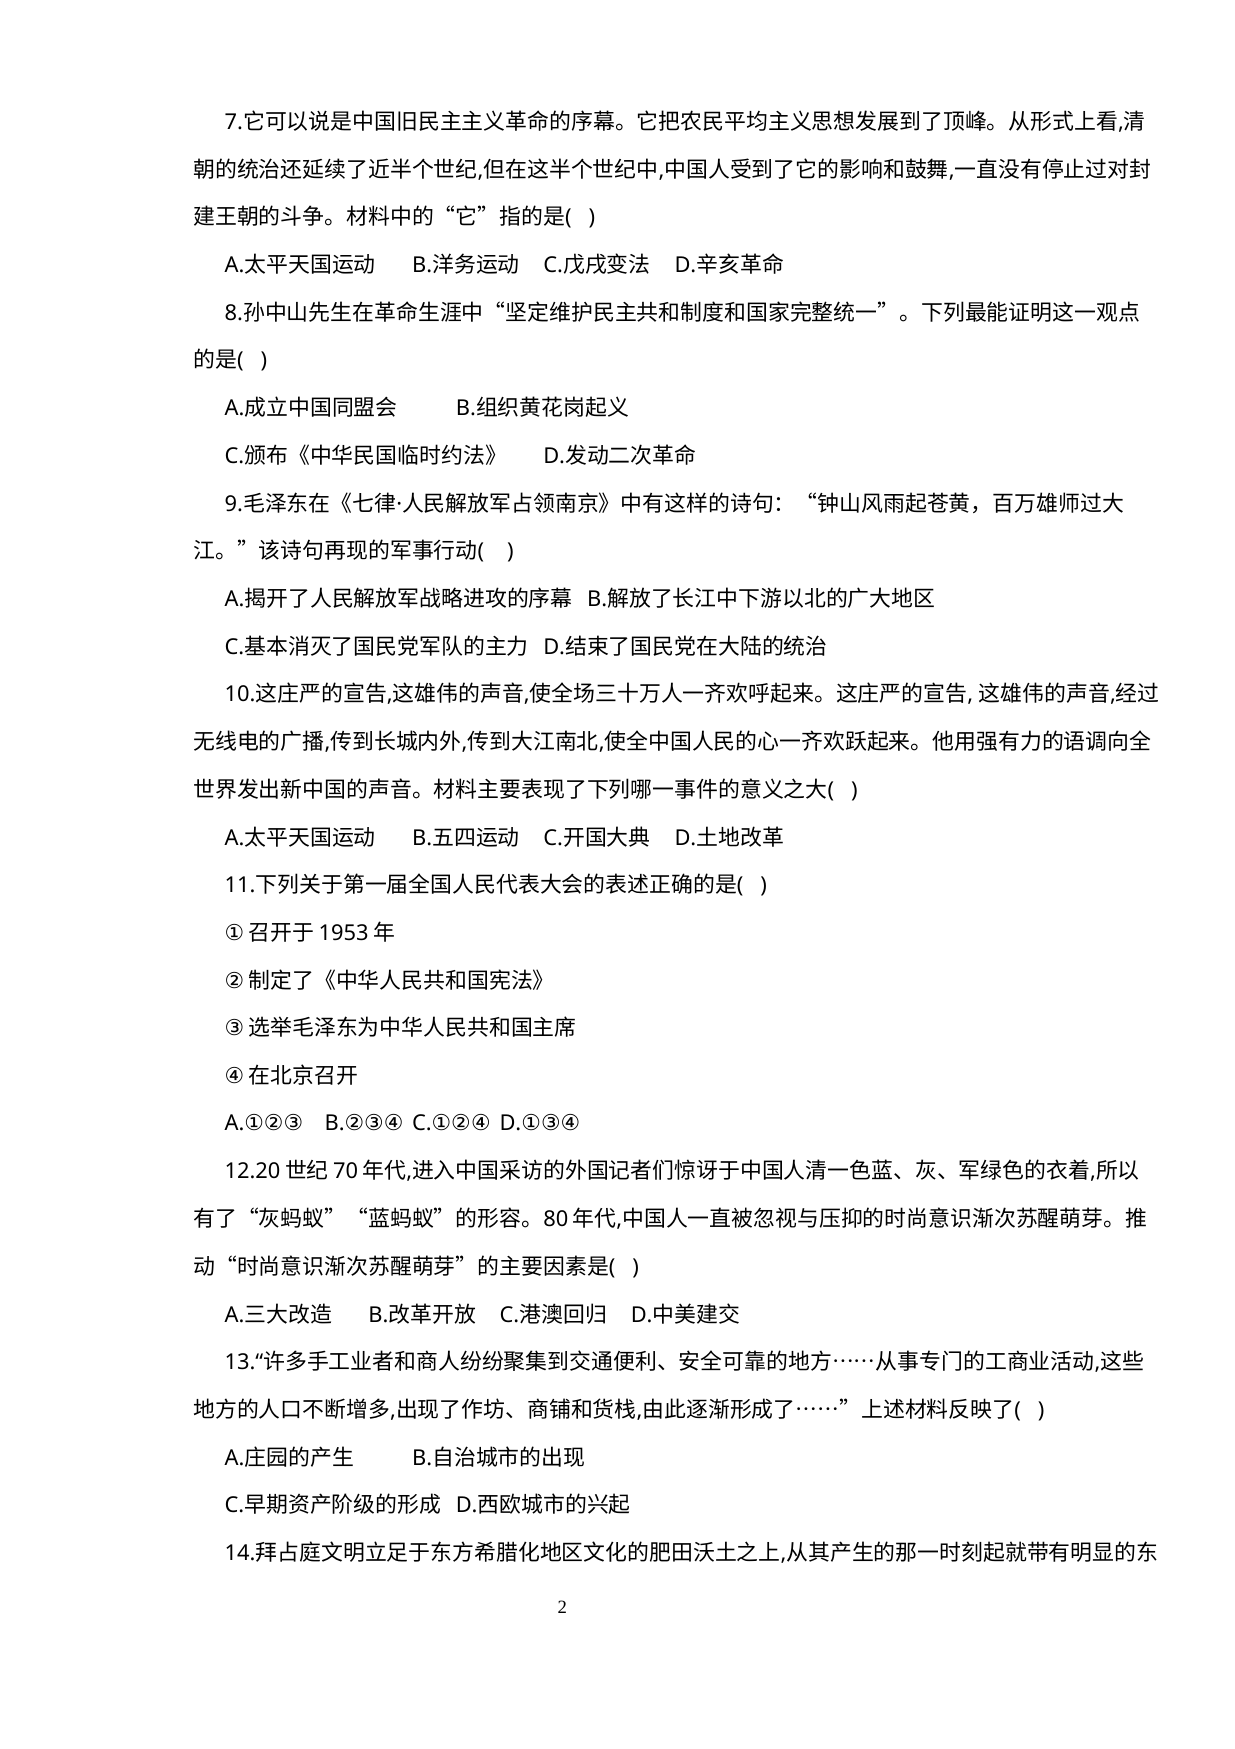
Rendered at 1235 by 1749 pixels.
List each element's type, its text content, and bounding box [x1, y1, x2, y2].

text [193, 1527, 1159, 1575]
text A.成立中国同盟会 B.组织黄花岗起义 [193, 382, 1159, 430]
text A.太平天国运动 B.洋务运动 C.戊戌变法 D.辛亥革命 [193, 239, 1159, 287]
text ①召开于1953年 [193, 907, 1159, 955]
text C.颁布《中华民国临时约法》 D.发动二次革命 [193, 430, 1159, 478]
text A.三大改造 B.改革开放 C.港澳回归 D.中美建交 [193, 1289, 1159, 1336]
text 11.下列关于第一届全国人民代表大会的表述正确的是( ) [193, 859, 1159, 907]
text A.①②③ B.②③④ C.①②④ D.①③④ [193, 1098, 1159, 1146]
text C.基本消灭了国民党军队的主力 D.结束了国民党在大陆的统治 [193, 621, 1159, 668]
text A.太平天国运动 B.五四运动 C.开国大典 D.土地改革 [193, 812, 1159, 859]
text C.早期资产阶级的形成 D.西欧城市的兴起 [193, 1479, 1159, 1527]
text ④在北京召开 [193, 1050, 1159, 1098]
text A.揭开了人民解放军战略进攻的序幕 B.解放了长江中下游以北的广大地区 [193, 573, 1159, 621]
text ③选举毛泽东为中华人民共和国主席 [193, 1002, 1159, 1050]
text 8.孙中山先生在革命生涯中“坚定维护民主共和制度和国家完整统一”。下列最能证明这一观点的是( ) [193, 287, 1159, 382]
text 9.毛泽东在《七律·人民解放军占领南京》中有这样的诗句：“钟山风雨起苍黄，百万雄师过大江。”该诗句再现的军事行动( ) [193, 478, 1159, 573]
text ②制定了《中华人民共和国宪法》 [193, 955, 1159, 1002]
text 10.这庄严的宣告,这雄伟的声音,使全场三十万人一齐欢呼起来。这庄严的宣告, 这雄伟的声音,经过无线电的广播,传到长城内外,传到大江南北,使全中国人民的心一齐欢跃起来。他用强有力的语调向全世界发出新中国的声音。材料主要表现了下列哪一事件的意义之大( ) [193, 668, 1159, 812]
text 7.它可以说是中国旧民主主义革命的序幕。它把农民平均主义思想发展到了顶峰。从形式上看,清朝的统治还延续了近半个世纪,但在这半个世纪中,中国人受到了它的影响和鼓舞,一直没有停止过对封建王朝的斗争。材料中的“它”指的是( ) [193, 96, 1159, 239]
text 13.“许多手工业者和商人纷纷聚集到交通便利、安全可靠的地方……从事专门的工商业活动,这些地方的人口不断增多,出现了作坊、商铺和货栈,由此逐渐形成了……”上述材料反映了( ) [193, 1336, 1159, 1432]
text 12.20世纪70年代,进入中国采访的外国记者们惊讶于中国人清一色蓝、灰、军绿色的衣着,所以有了“灰蚂蚁”“蓝蚂蚁”的形容。80年代,中国人一直被忽视与压抑的时尚意识渐次苏醒萌芽。推动“时尚意识渐次苏醒萌芽”的主要因素是( ) [193, 1146, 1159, 1289]
text A.庄园的产生 B.自治城市的出现 [193, 1432, 1159, 1479]
